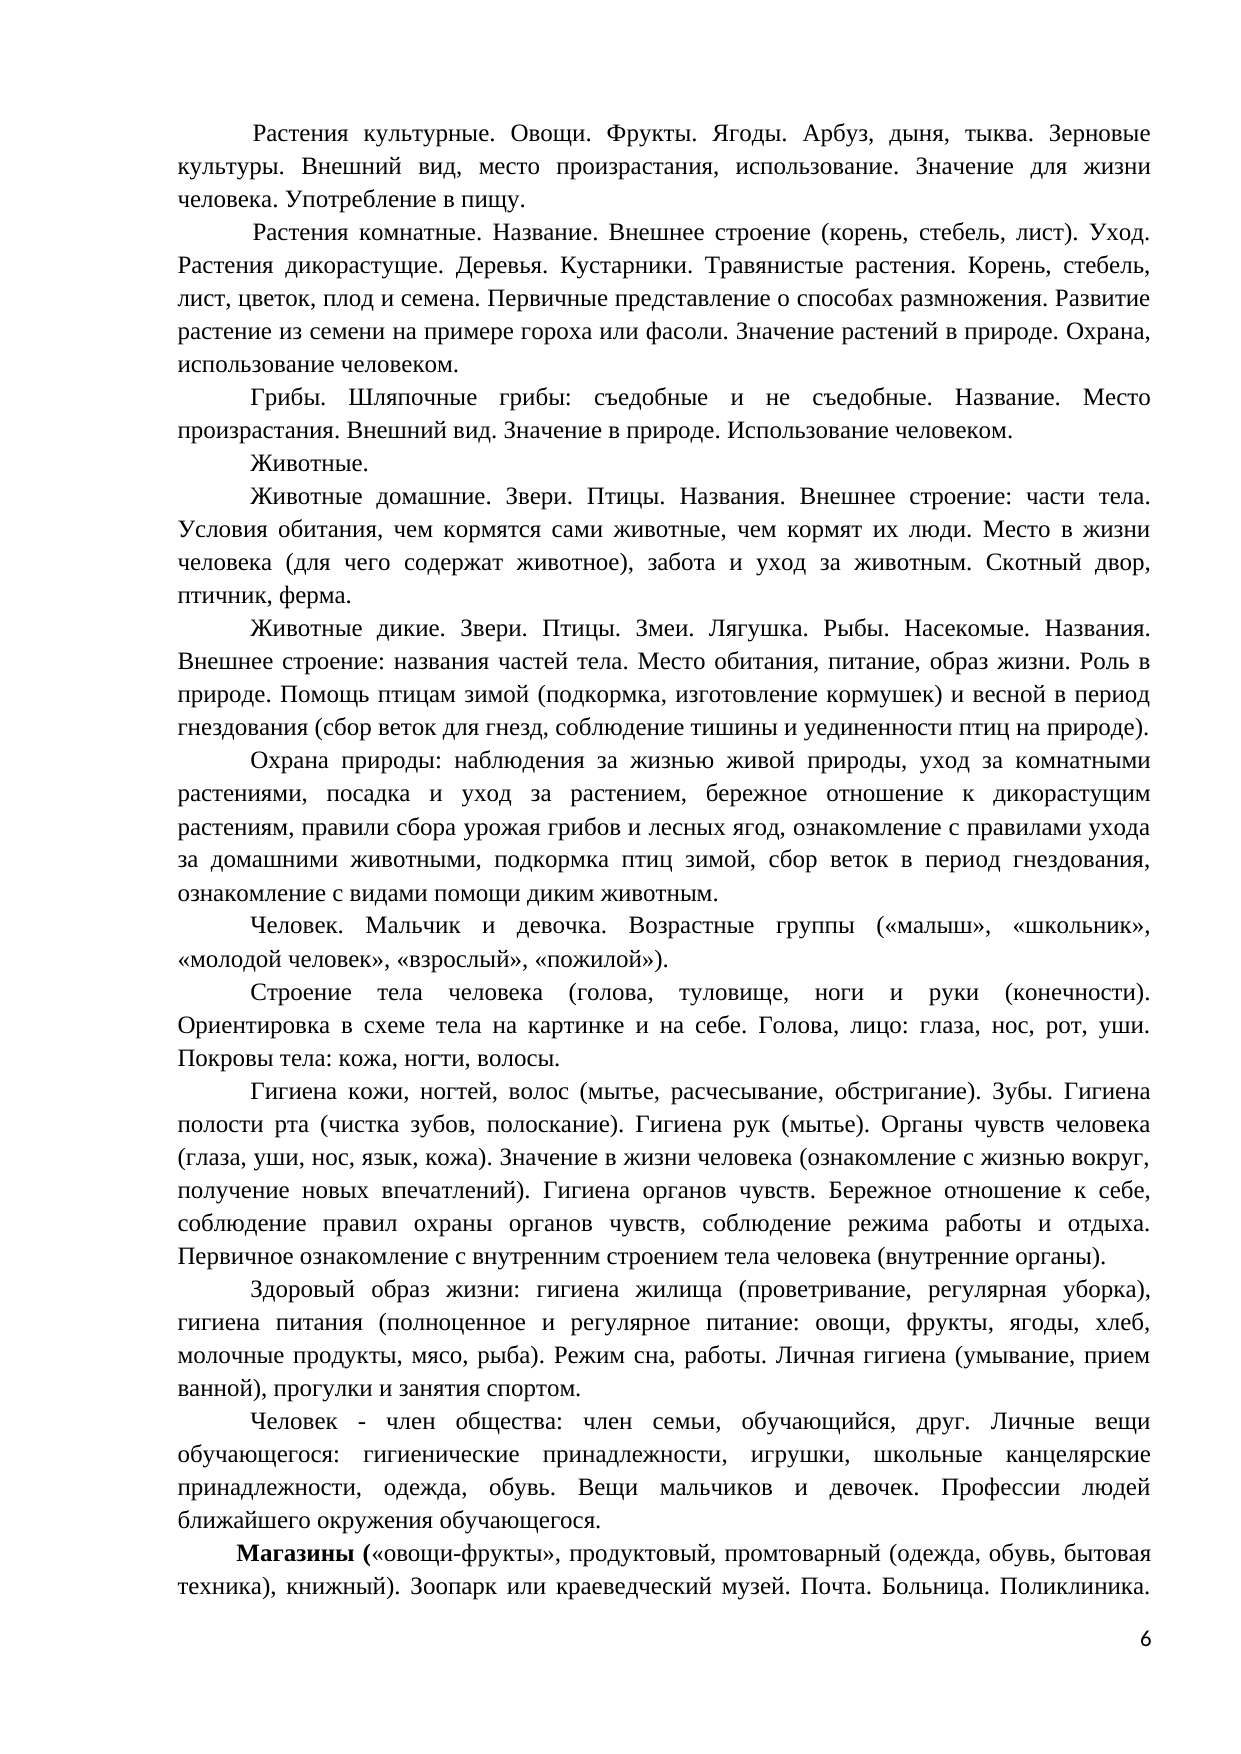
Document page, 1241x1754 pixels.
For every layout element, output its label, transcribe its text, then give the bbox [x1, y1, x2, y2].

text Гигиена кожи, ногтей, волос (мытье, расчесывание, обстригание). Зубы. Гигиена полости рта (чистка зубов, полоскание). Гигиена рук (мытье). Органы чувств человека (глаза, уши, нос, язык, кожа). Значение в жизни человека (ознакомление с жизнью вокруг, получение новых впечатлений). Гигиена органов чувств. Бережное отношение к себе, соблюдение правил охраны органов чувств, соблюдение режима работы и отдыха. Первичное ознакомление с внутренним строением тела человека (внутренние органы). [177, 1076, 1152, 1269]
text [177, 1538, 1152, 1600]
text Растения культурные. Овощи. Фрукты. Ягоды. Арбуз, дыня, тыква. Зерновые культуры. Внешний вид, место произрастания, использование. Значение для жизни человека. Употребление в пищу. [177, 118, 1152, 213]
text Животные. [177, 448, 1152, 477]
text Здоровый образ жизни: гигиена жилища (проветривание, регулярная уборка), гигиена питания (полноценное и регулярное питание: овощи, фрукты, ягоды, хлеб, молочные продукты, мясо, рыба). Режим сна, работы. Личная гигиена (умывание, прием ванной), прогулки и занятия спортом. [177, 1274, 1152, 1402]
text Грибы. Шляпочные грибы: съедобные и не съедобные. Название. Место произрастания. Внешний вид. Значение в природе. Использование человеком. [177, 382, 1152, 444]
text Охрана природы: наблюдения за жизнью живой природы, уход за комнатными растениями, посадка и уход за растением, бережное отношение к дикорастущим растениям, правили сбора урожая грибов и лесных ягод, ознакомление с правилами ухода за домашними животными, подкормка птиц зимой, сбор веток в период гнездования, ознакомление с видами помощи диким животным. [177, 746, 1152, 906]
text Человек. Мальчик и девочка. Возрастные группы («малыш», «школьник», «молодой человек», «взрослый», «пожилой»). [177, 911, 1152, 972]
text Растения комнатные. Название. Внешнее строение (корень, стебель, лист). Уход. Растения дикорастущие. Деревья. Кустарники. Травянистые растения. Корень, стебель, лист, цветок, плод и семена. Первичные представление о способах размножения. Развитие растение из семени на примере гороха или фасоли. Значение растений в природе. Охрана, использование человеком. [177, 217, 1152, 378]
text Строение тела человека (голова, туловище, ноги и руки (конечности). Ориентировка в схеме тела на картинке и на себе. Голова, лицо: глаза, нос, рот, уши. Покровы тела: кожа, ногти, волосы. [177, 977, 1152, 1071]
text Человек - член общества: член семьи, обучающийся, друг. Личные вещи обучающегося: гигиенические принадлежности, игрушки, школьные канцелярские принадлежности, одежда, обувь. Вещи мальчиков и девочек. Профессии людей ближайшего окружения обучающегося. [177, 1406, 1152, 1534]
text Животные домашние. Звери. Птицы. Названия. Внешнее строение: части тела. Условия обитания, чем кормятся сами животные, чем кормят их люди. Место в жизни человека (для чего содержат животное), забота и уход за животным. Скотный двор, птичник, ферма. [177, 481, 1152, 609]
text Животные дикие. Звери. Птицы. Змеи. Лягушка. Рыбы. Насекомые. Названия. Внешнее строение: названия частей тела. Место обитания, питание, образ жизни. Роль в природе. Помощь птицам зимой (подкормка, изготовление кормушек) и весной в период гнездования (сбор веток для гнезд, соблюдение тишины и уединенности птиц на природе). [177, 613, 1152, 741]
